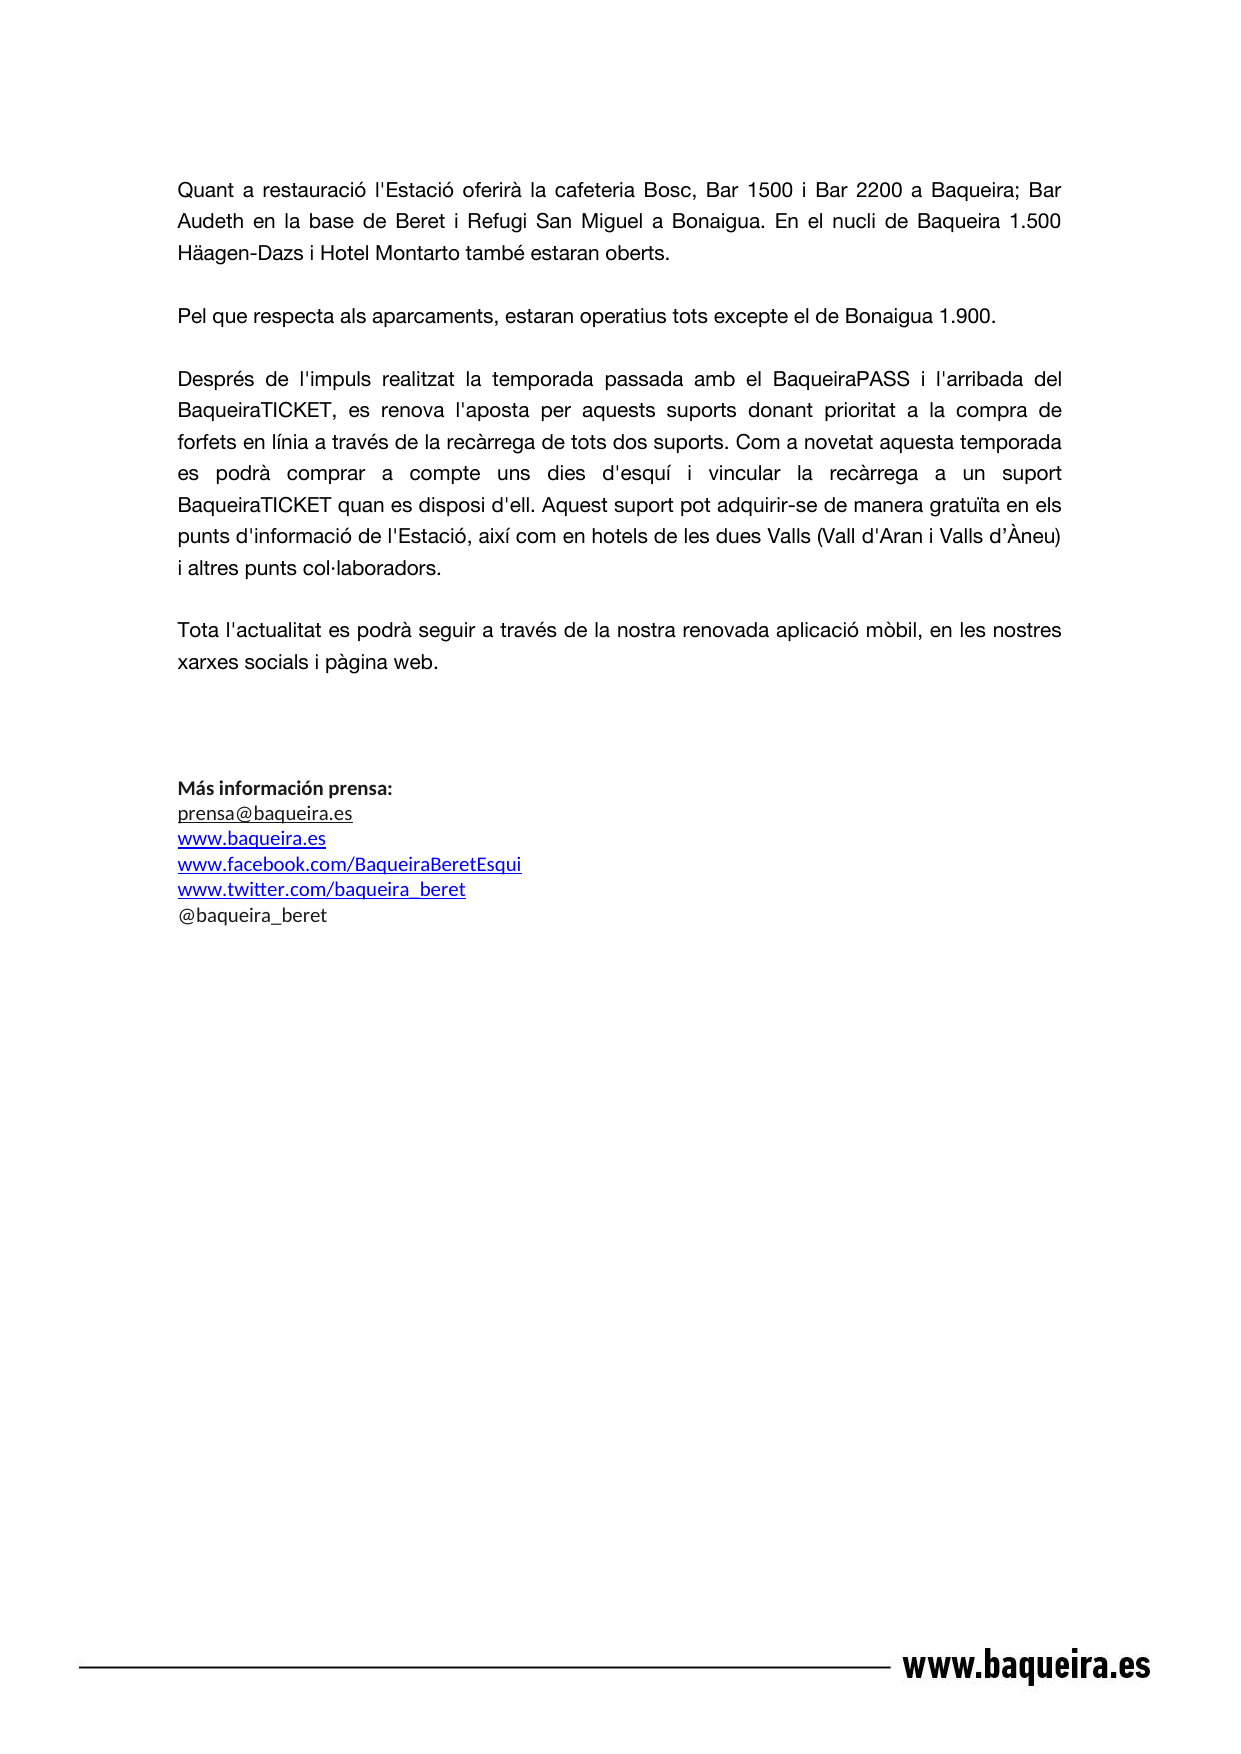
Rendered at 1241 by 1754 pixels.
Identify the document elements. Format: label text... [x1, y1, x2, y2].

text Quant a restauració l'Estació oferirà la cafeteria Bosc, Bar 1500 i Bar 2200 a Baqueira; Bar Audeth en la base de Beret i Refugi San Miguel a Bonaigua. En el nucli de Baqueira 1.500 Häagen-Dazs i Hotel Montarto també estaran oberts. [177, 177, 1063, 266]
text prensa@baqueira.es [177, 800, 1063, 826]
text www.baqueira.es [177, 826, 1063, 851]
picture [4, 1637, 1237, 1752]
text Más información prensa: [177, 775, 1063, 800]
text Després de l'impuls realitzat la temporada passada amb el BaqueiraPASS i l'arribada del BaqueiraTICKET, es renova l'aposta per aquests suports donant prioritat a la compra de forfets en línia a través de la recàrrega de tots dos suports. Com a novetat aquesta temporada es podrà comprar a compte uns dies d'esquí i vincular la recàrrega a un suport BaqueiraTICKET quan es disposi d'ell. Aquest suport pot adquirir-se de manera gratuïta en els punts d'informació de l'Estació, així com en hotels de les dues Valls (Vall d'Aran i Valls d’Àneu) i altres punts col·laboradors. [177, 366, 1063, 581]
text @baqueira_beret [177, 902, 1063, 927]
text Tota l'actualitat es podrà seguir a través de la nostra renovada aplicació mòbil, en les nostres xarxes socials i pàgina web. [177, 617, 1063, 675]
text Pel que respecta als aparcaments, estaran operatius tots excepte el de Bonaigua 1.900. [177, 303, 1063, 329]
text www.facebook.com/BaqueiraBeretEsqui [177, 851, 1063, 876]
text www.twitter.com/baqueira_beret [177, 876, 1063, 902]
